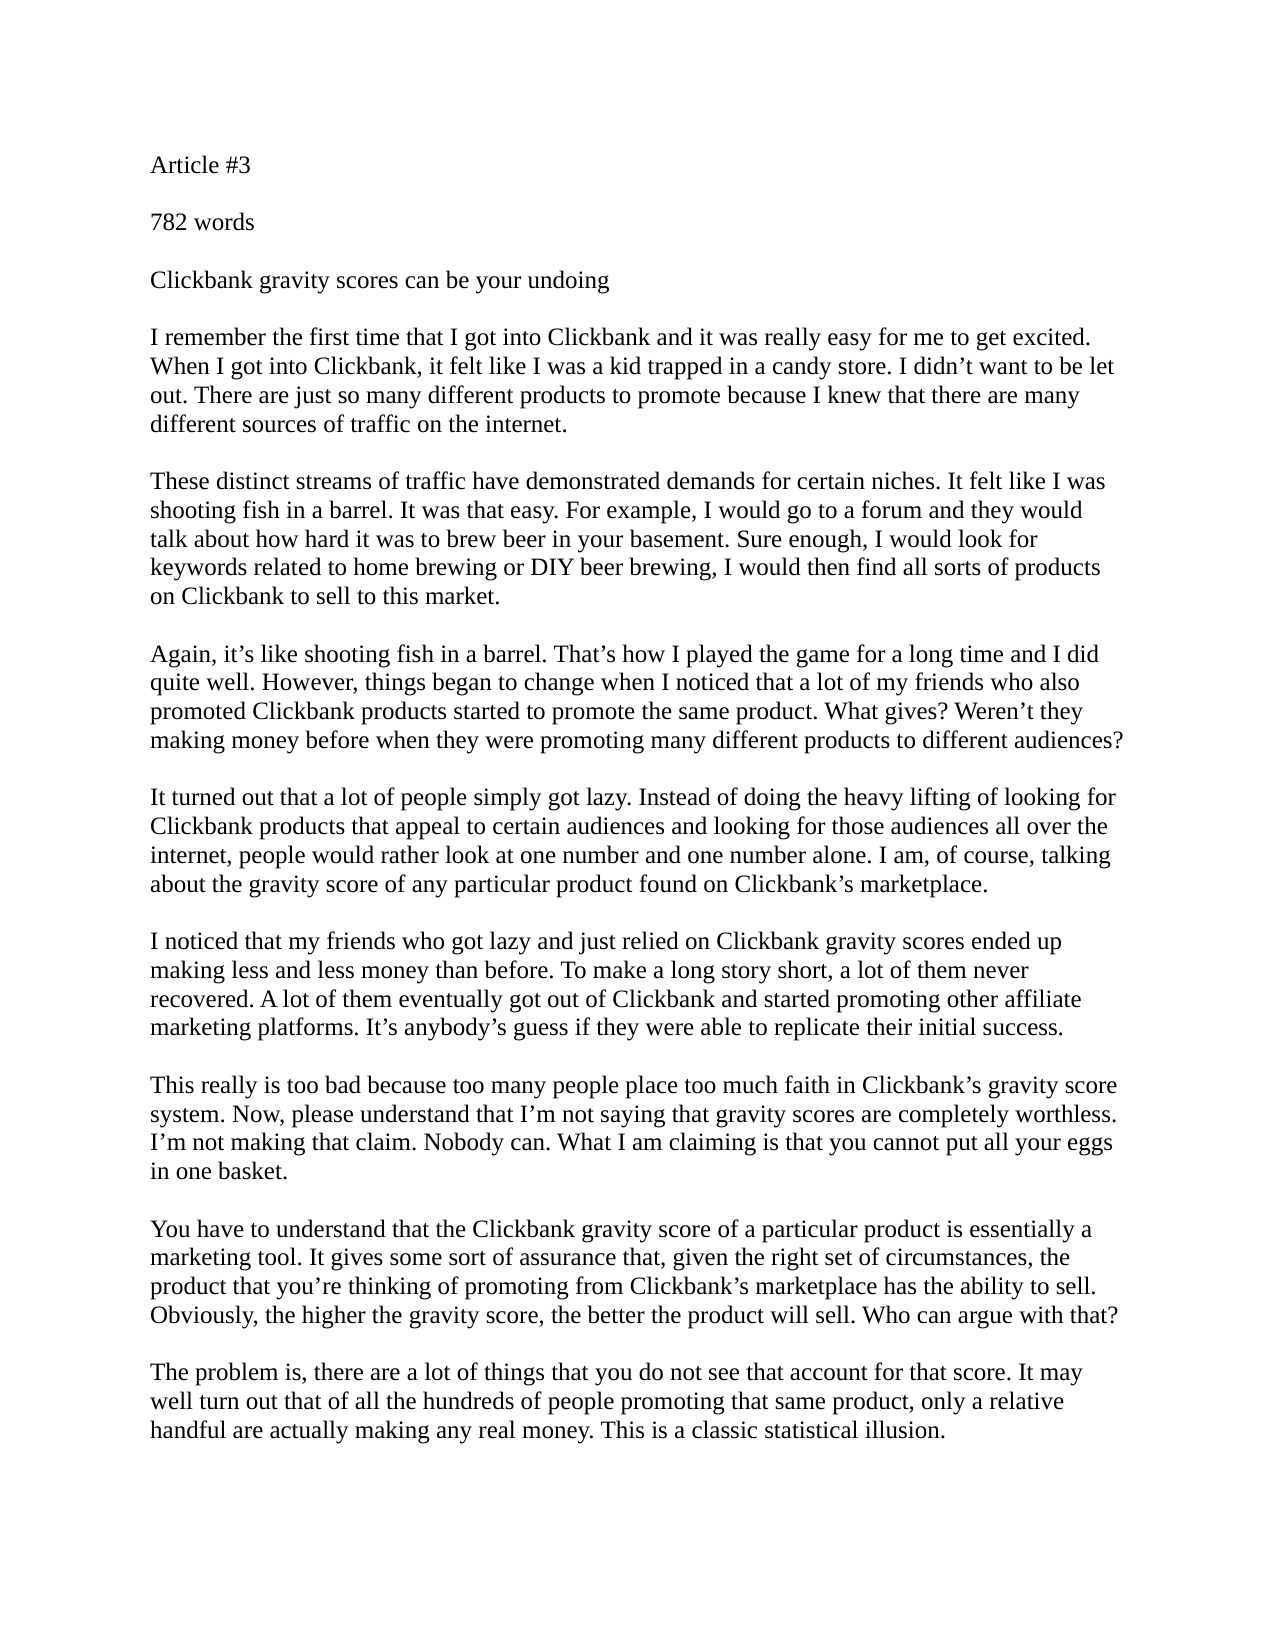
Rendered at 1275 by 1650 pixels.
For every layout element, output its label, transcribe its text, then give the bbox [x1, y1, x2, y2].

text 782 words [150, 207, 1125, 236]
text It turned out that a lot of people simply got lazy. Instead of doing the heavy lifting of looking for Clickbank products that appeal to certain audiences and looking for those audiences all over the internet, people would rather look at one number and one number alone. I am, of course, talking about the gravity score of any particular product found on Clickbank’s marketplace. [150, 782, 1125, 897]
text These distinct streams of traffic have demonstrated demands for certain niches. It felt like I was shooting fish in a barrel. It was that easy. For example, I would go to a forum and they would talk about how hard it was to brew beer in your basement. Sure enough, I would look for keywords related to home brewing or DIY beer brewing, I would then find all sorts of products on Clickbank to sell to this market. [150, 466, 1125, 610]
text Article #3 [150, 150, 1125, 179]
text I remember the first time that I got into Clickbank and it was really easy for me to get excited. When I got into Clickbank, it felt like I was a kid trapped in a candy store. I didn’t want to be let out. There are just so many different products to promote because I knew that there are many different sources of traffic on the internet. [150, 322, 1125, 437]
text This really is too bad because too many people place too much faith in Clickbank’s gravity score system. Now, please understand that I’m not saying that gravity scores are completely worthless. I’m not making that claim. Nobody can. What I am claiming is that you cannot put all your eggs in one basket. [150, 1070, 1125, 1185]
text Clickbank gravity scores can be your undoing [150, 265, 1125, 294]
text I noticed that my friends who got lazy and just relied on Clickbank gravity scores ended up making less and less money than before. To make a long story short, a lot of them never recovered. A lot of them eventually got out of Clickbank and started promoting other affiliate marketing platforms. It’s anybody’s guess if they were able to replicate their initial success. [150, 926, 1125, 1041]
text You have to understand that the Clickbank gravity score of a particular product is essentially a marketing tool. It gives some sort of assurance that, given the right set of circumstances, the product that you’re thinking of promoting from Clickbank’s marketplace has the ability to sell. Obviously, the higher the gravity score, the better the product will sell. Who can argue with that? [150, 1214, 1125, 1329]
text The problem is, there are a lot of things that you do not see that account for that score. It may well turn out that of all the hundreds of people promoting that same product, only a relative handful are actually making any real money. This is a classic statistical illusion. [150, 1357, 1125, 1444]
text Again, it’s like shooting fish in a barrel. That’s how I played the game for a long time and I did quite well. However, things began to change when I noticed that a lot of my friends who also promoted Clickbank products started to promote the same product. What gives? Weren’t they making money before when they were promoting many different products to different audiences? [150, 639, 1125, 754]
